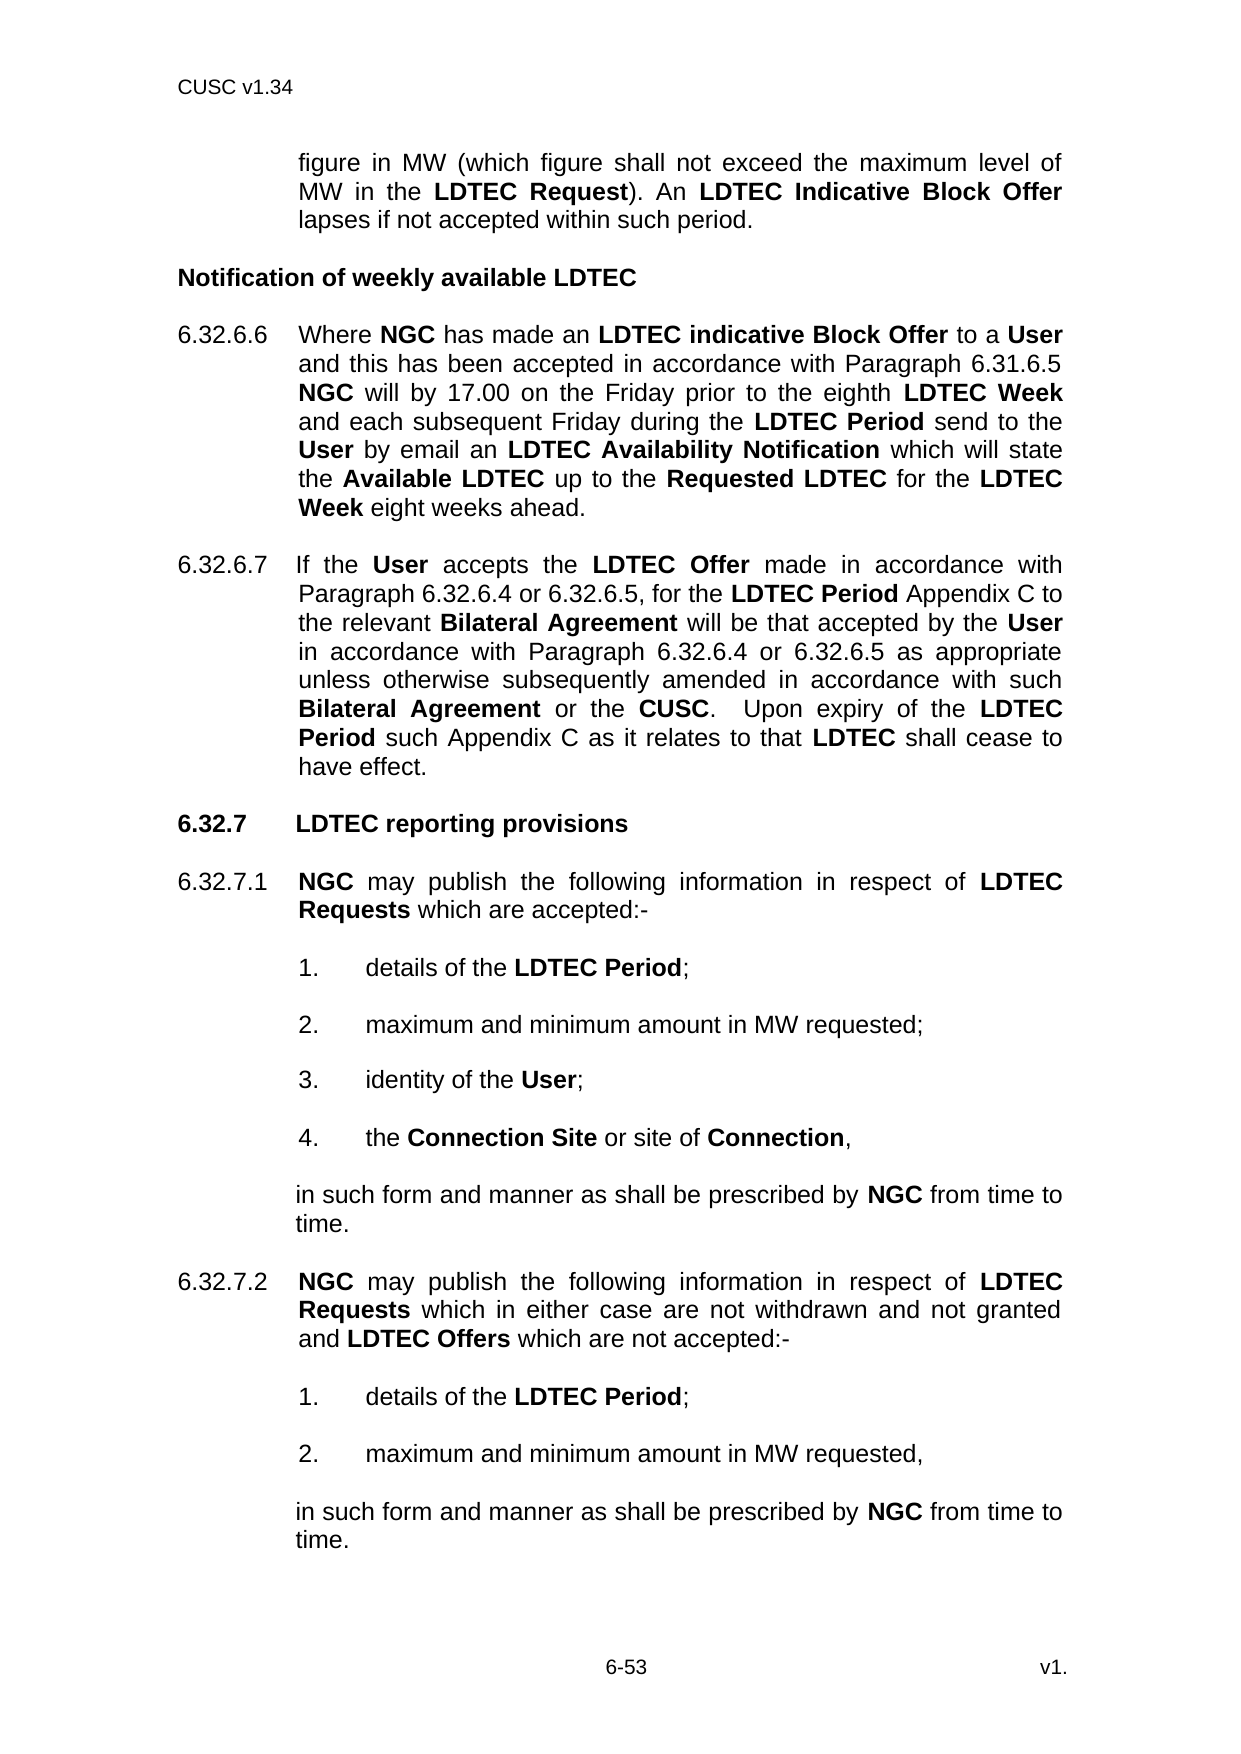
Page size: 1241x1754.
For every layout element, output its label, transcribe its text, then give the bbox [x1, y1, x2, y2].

text 2. maximum and minimum amount in MW requested, [177, 1439, 1063, 1468]
text 2. maximum and minimum amount in MW requested; [177, 1010, 1063, 1039]
text Notification of weekly available LDTEC [177, 263, 1063, 291]
text in such form and manner as shall be prescribed by NGC from time to time. [177, 1497, 1063, 1554]
text 6.32.7 LDTEC reporting provisions [177, 809, 1063, 838]
text 1. details of the LDTEC Period; [150, 953, 1063, 981]
text 1. details of the LDTEC Period; [177, 1382, 1063, 1410]
text 4. the Connection Site or site of Connection, [177, 1123, 1063, 1152]
text 6.32.7.2 NGC may publish the following information in respect of LDTEC Requests which in either case are not withdrawn and not granted and LDTEC Offers which are not accepted:- [177, 1267, 1063, 1353]
text in such form and manner as shall be prescribed by NGC from time to time. [177, 1180, 1063, 1238]
text 3. identity of the User; [177, 1065, 1063, 1094]
text 6.32.6.7 If the User accepts the LDTEC Offer made in accordance with Paragraph 6.32.6.4 or 6.32.6.5, for the LDTEC Period Appendix C to the relevant Bilateral Agreement will be that accepted by the User in accordance with Paragraph 6.32.6.4 or 6.32.6.5 as appropriate unless otherwise subsequently amended in accordance with such Bilateral Agreement or the CUSC. Upon expiry of the LDTEC Period such Appendix C as it relates to that LDTEC shall cease to have effect. [177, 550, 1063, 780]
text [177, 148, 1063, 234]
text 6.32.7.1 NGC may publish the following information in respect of LDTEC Requests which are accepted:- [177, 866, 1063, 924]
text 6.32.6.6 Where NGC has made an LDTEC indicative Block Offer to a User and this has been accepted in accordance with Paragraph 6.31.6.5 NGC will by 17.00 on the Friday prior to the eighth LDTEC Week and each subsequent Friday during the LDTEC Period send to the User by email an LDTEC Availability Notification which will state the Available LDTEC up to the Requested LDTEC for the LDTEC Week eight weeks ahead. [177, 320, 1063, 521]
